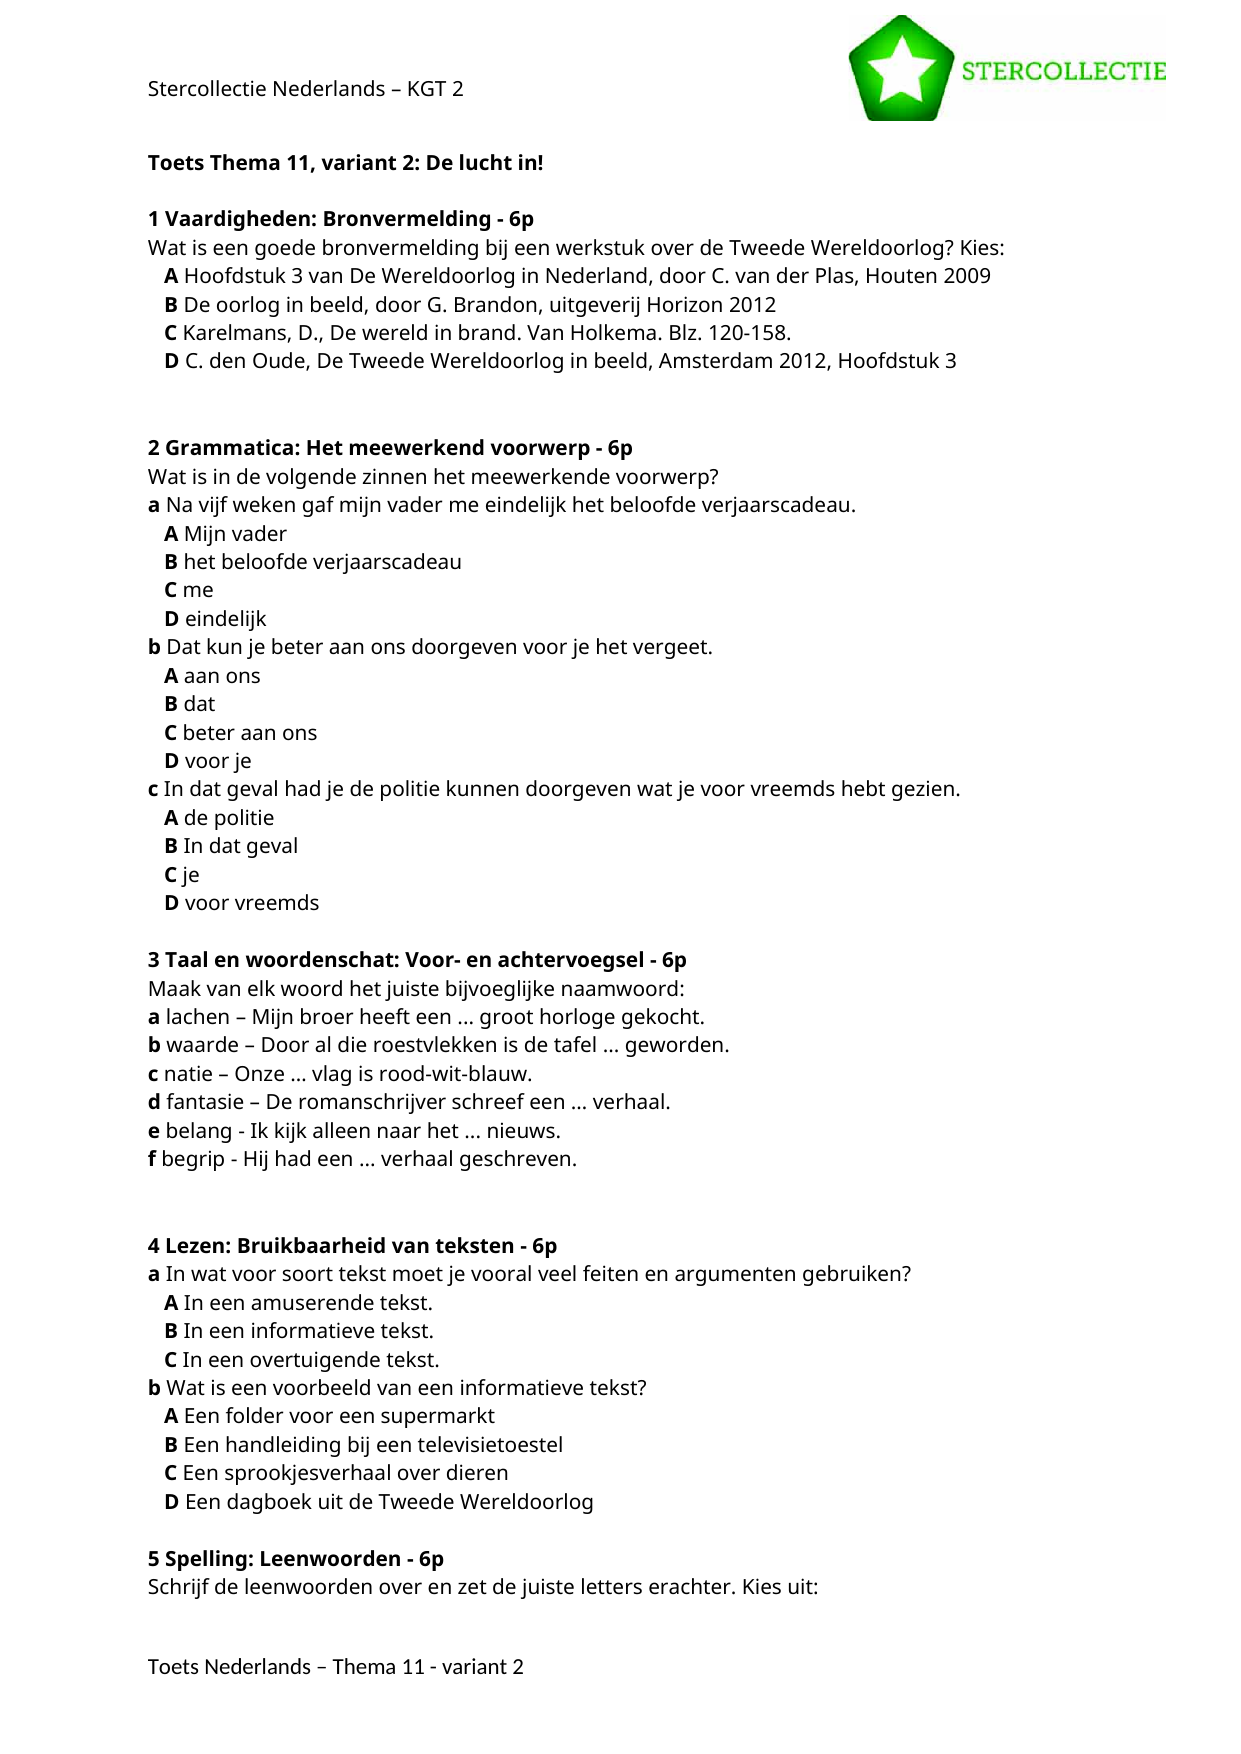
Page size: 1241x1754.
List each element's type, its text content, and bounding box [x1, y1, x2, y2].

text e belang - Ik kijk alleen naar het ... nieuws. [148, 1116, 1093, 1144]
text B In een informatieve tekst. [148, 1316, 1093, 1345]
text C je [148, 860, 1093, 888]
text 2 Grammatica: Het meewerkend voorwerp - 6p [148, 433, 1093, 462]
text B dat [148, 689, 1093, 718]
text A Een folder voor een supermarkt [148, 1402, 1093, 1430]
text 4 Lezen: Bruikbaarheid van teksten - 6p [148, 1231, 1093, 1259]
text Wat is in de volgende zinnen het meewerkende voorwerp? [148, 462, 1093, 490]
text Wat is een goede bronvermelding bij een werkstuk over de Tweede Wereldoorlog? Kies: [148, 233, 1093, 261]
text c natie – Onze … vlag is rood-wit-blauw. [148, 1059, 1093, 1087]
text d fantasie – De romanschrijver schreef een … verhaal. [148, 1087, 1093, 1116]
text D Een dagboek uit de Tweede Wereldoorlog [148, 1487, 1093, 1515]
text Toets Thema 11, variant 2: De lucht in! [148, 148, 1093, 176]
text a Na vijf weken gaf mijn vader me eindelijk het beloofde verjaarscadeau. [148, 490, 1093, 519]
text f begrip - Hij had een ... verhaal geschreven. [148, 1144, 1093, 1202]
text D voor je c In dat geval had je de politie kunnen doorgeven wat je voor vreemds hebt gezien. [148, 746, 1093, 803]
text D C. den Oude, De Tweede Wereldoorlog in beeld, Amsterdam 2012, Hoofdstuk 3 [148, 347, 1093, 405]
text A aan ons [148, 661, 1093, 689]
text A Hoofdstuk 3 van De Wereldoorlog in Nederland, door C. van der Plas, Houten 2009 B De oorlog in beeld, door G. Brandon, uitgeverij Horizon 2012 [148, 261, 1093, 318]
text Schrijf de leenwoorden over en zet de juiste letters erachter. Kies uit: [148, 1572, 1093, 1601]
text Maak van elk woord het juiste bijvoeglijke naamwoord: [148, 974, 1093, 1002]
text A Mijn vader [148, 519, 1093, 547]
text B het beloofde verjaarscadeau [148, 547, 1093, 576]
text b waarde – Door al die roestvlekken is de tafel ... geworden. [148, 1031, 1093, 1059]
text A de politie [148, 803, 1093, 831]
text C Een sprookjesverhaal over dieren [148, 1458, 1093, 1487]
text 3 Taal en woordenschat: Voor- en achtervoegsel - 6p [148, 945, 1093, 974]
picture [848, 15, 1166, 121]
text B Een handleiding bij een televisietoestel [148, 1430, 1093, 1458]
text C Karelmans, D., De wereld in brand. Van Holkema. Blz. 120-158. [148, 318, 1093, 347]
text C me [148, 576, 1093, 604]
text B In dat geval [148, 831, 1093, 860]
text C beter aan ons [148, 718, 1093, 746]
text a lachen – Mijn broer heeft een ... groot horloge gekocht. [148, 1002, 1093, 1031]
text a In wat voor soort tekst moet je vooral veel feiten en argumenten gebruiken? [148, 1259, 1093, 1288]
text 5 Spelling: Leenwoorden - 6p [148, 1544, 1093, 1572]
text b Dat kun je beter aan ons doorgeven voor je het vergeet. [148, 632, 1093, 661]
text A In een amuserende tekst. [148, 1288, 1093, 1316]
text D voor vreemds [148, 888, 1093, 917]
text C In een overtuigende tekst. b Wat is een voorbeeld van een informatieve tekst? [148, 1345, 1093, 1402]
text D eindelijk [148, 604, 1093, 632]
text 1 Vaardigheden: Bronvermelding - 6p [148, 204, 1093, 233]
